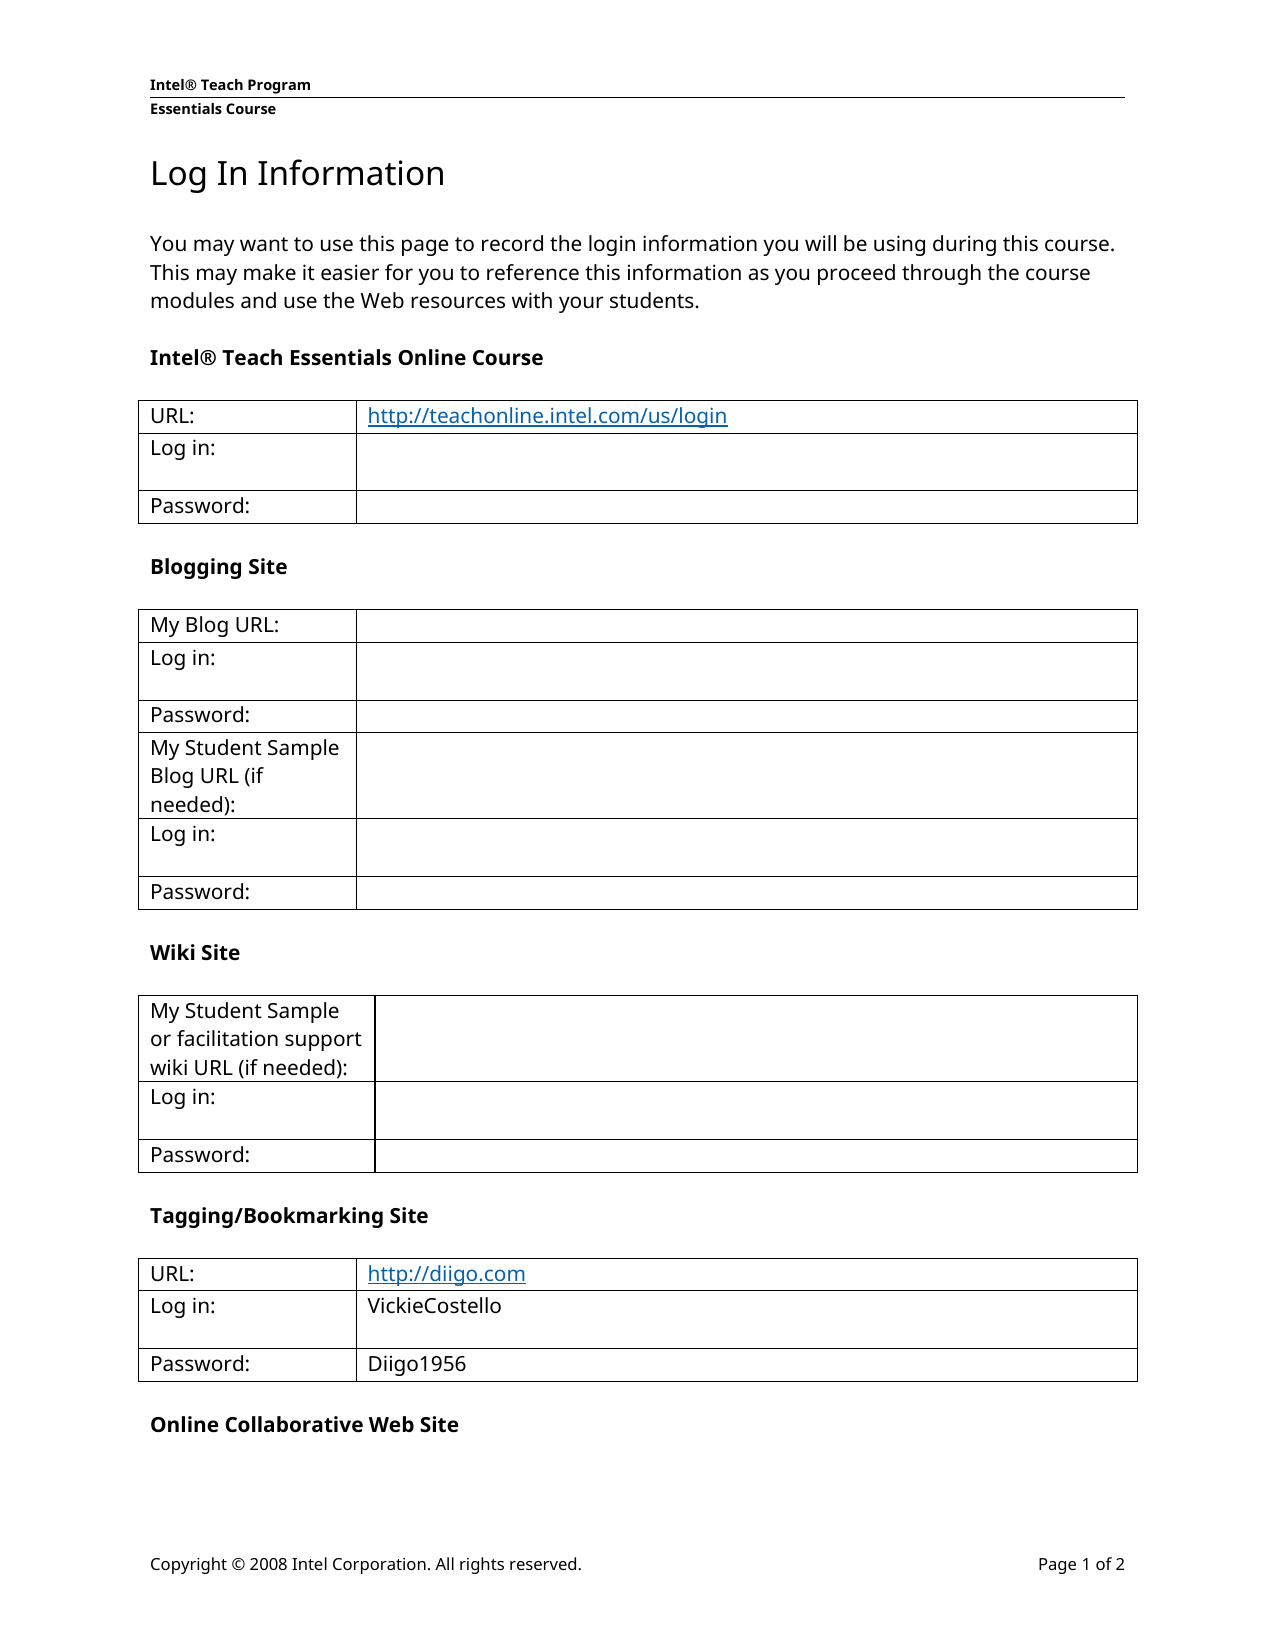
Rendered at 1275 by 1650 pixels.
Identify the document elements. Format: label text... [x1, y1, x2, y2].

text Intel® Teach Essentials Online Course [150, 343, 1125, 372]
table_cell Log in: [139, 819, 356, 876]
table_cell Log in: [139, 1291, 356, 1348]
table_cell [357, 701, 1137, 732]
table_header [376, 996, 1137, 1081]
table_header http://teachonline.intel.com/us/login [357, 401, 1137, 432]
table_cell [357, 819, 1137, 876]
table_cell Password: [139, 877, 356, 908]
table_cell Log in: [139, 434, 356, 490]
table_cell Diigo1956 [357, 1349, 1137, 1381]
table_cell [357, 643, 1137, 699]
text Blogging Site [150, 552, 1125, 581]
table_header My Blog URL: [139, 610, 356, 642]
table_cell My Student Sample Blog URL (if needed): [139, 733, 356, 818]
table_cell Log in: [139, 643, 356, 699]
table_cell Password: [139, 701, 356, 732]
table_cell VickieCostello [357, 1291, 1137, 1348]
table_cell Password: [139, 1140, 374, 1172]
table_header URL: [139, 1259, 356, 1290]
text You may want to use this page to record the login information you will be using during this course. This may make it easier for you to reference this information as you proceed through the course modules and use the Web resources with your students. [150, 229, 1125, 315]
text Tagging/Bookmarking Site [150, 1201, 1125, 1229]
table_cell Log in: [139, 1082, 374, 1139]
table_cell Password: [139, 491, 356, 523]
table_cell [357, 733, 1137, 818]
table_header http://diigo.com [357, 1259, 1137, 1290]
table_cell [376, 1140, 1137, 1172]
table_cell Password: [139, 1349, 356, 1381]
text Log In Information [150, 150, 1125, 195]
table_header My Student Sample or facilitation support wiki URL (if needed): [139, 996, 374, 1081]
table_header URL: [139, 401, 356, 432]
text Wiki Site [150, 938, 1125, 966]
table_cell [357, 877, 1137, 908]
table_cell [376, 1082, 1137, 1139]
text Online Collaborative Web Site [150, 1410, 1125, 1438]
table_cell [357, 434, 1137, 490]
table_header [357, 610, 1137, 642]
table_cell [357, 491, 1137, 523]
